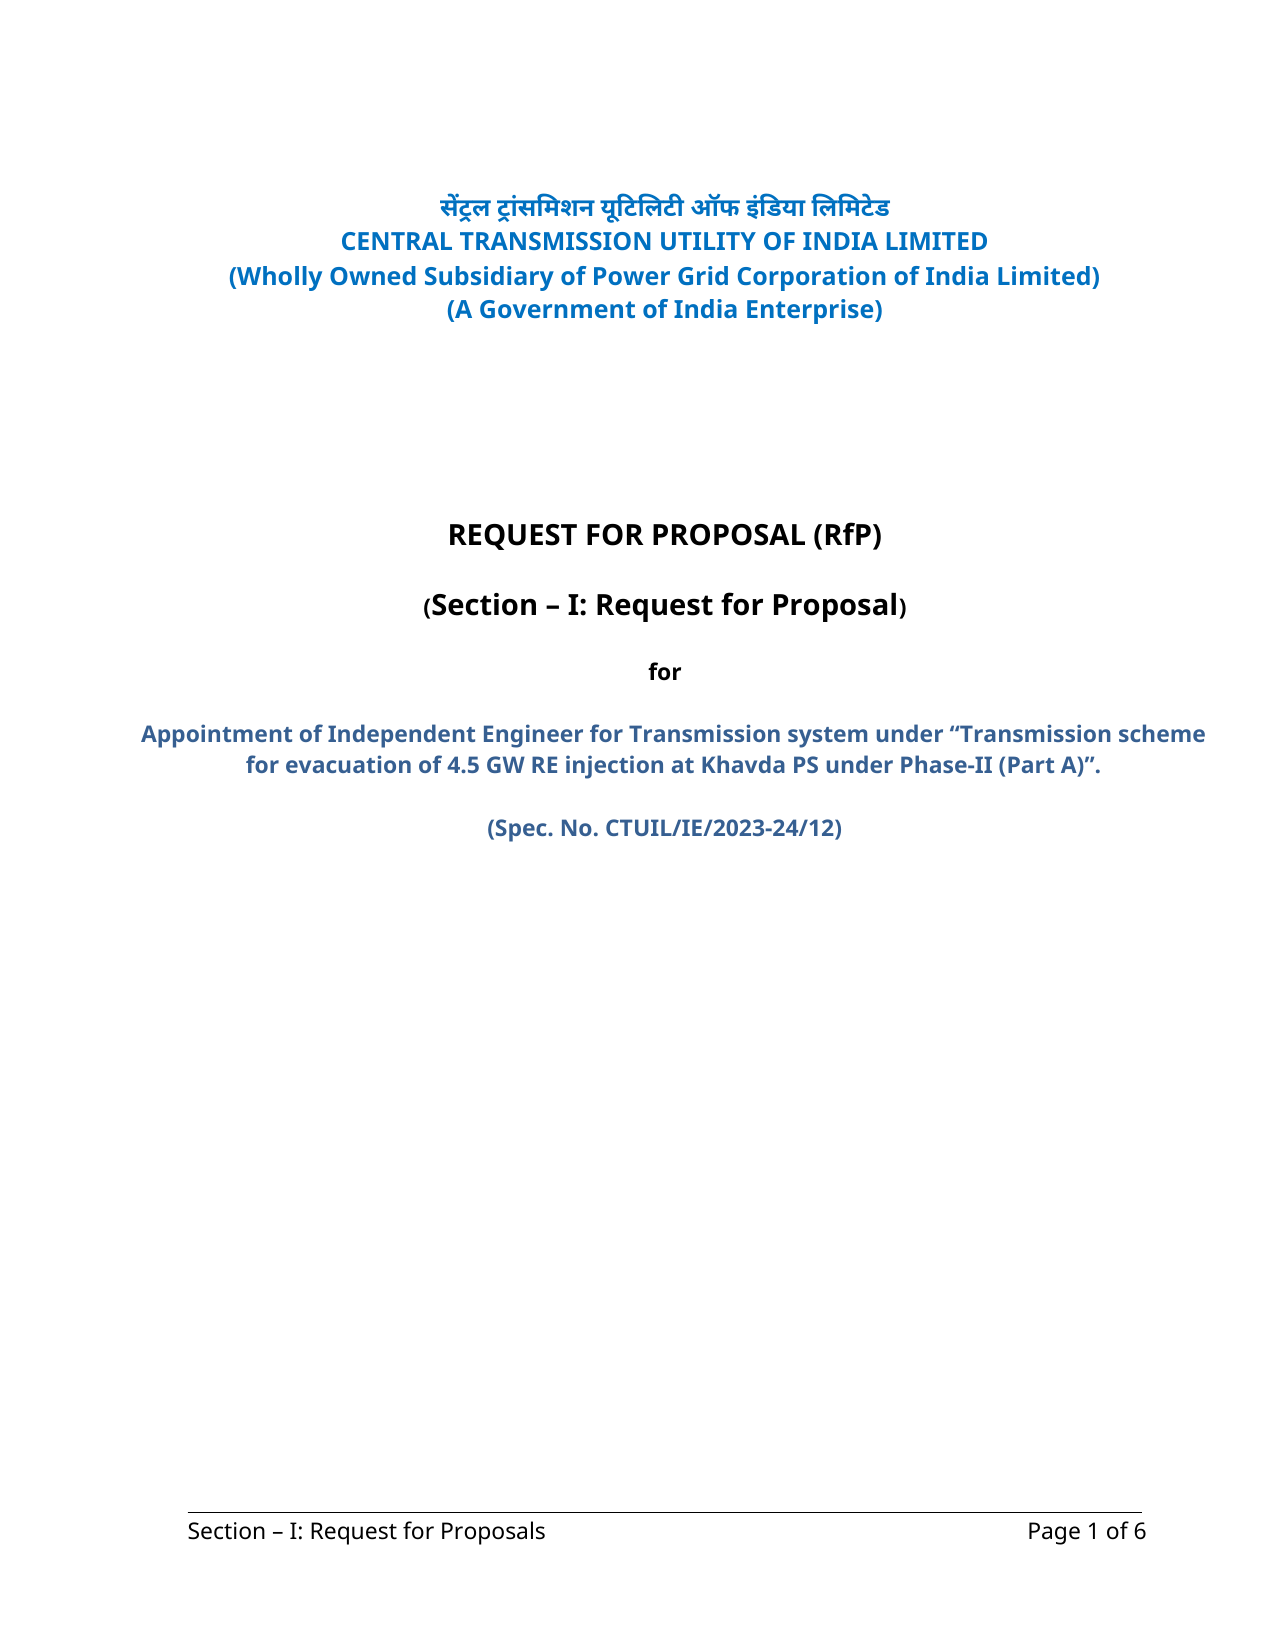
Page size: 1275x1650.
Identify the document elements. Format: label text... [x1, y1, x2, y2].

text (A Government of India Enterprise) [187, 292, 1142, 326]
text Appointment of Independent Engineer for Transmission system under “Transmission scheme for evacuation of 4.5 GW RE injection at Khavda PS under Phase-II (Part A)”. [128, 718, 1219, 781]
text REQUEST FOR PROPOSAL (RfP) [187, 514, 1142, 553]
text (Spec. No. CTUIL/IE/2023-24/12) [187, 812, 1142, 843]
text for [187, 656, 1142, 687]
text (Section – I: Request for Proposal) [187, 585, 1142, 624]
text सेंट्रल ट्रांसमिशन यूटिलिटी ऑफ इंडिया लिमिटेड [187, 174, 1142, 224]
text CENTRAL TRANSMISSION UTILITY OF INDIA LIMITED [187, 224, 1142, 258]
text (Wholly Owned Subsidiary of Power Grid Corporation of India Limited) [187, 258, 1142, 292]
